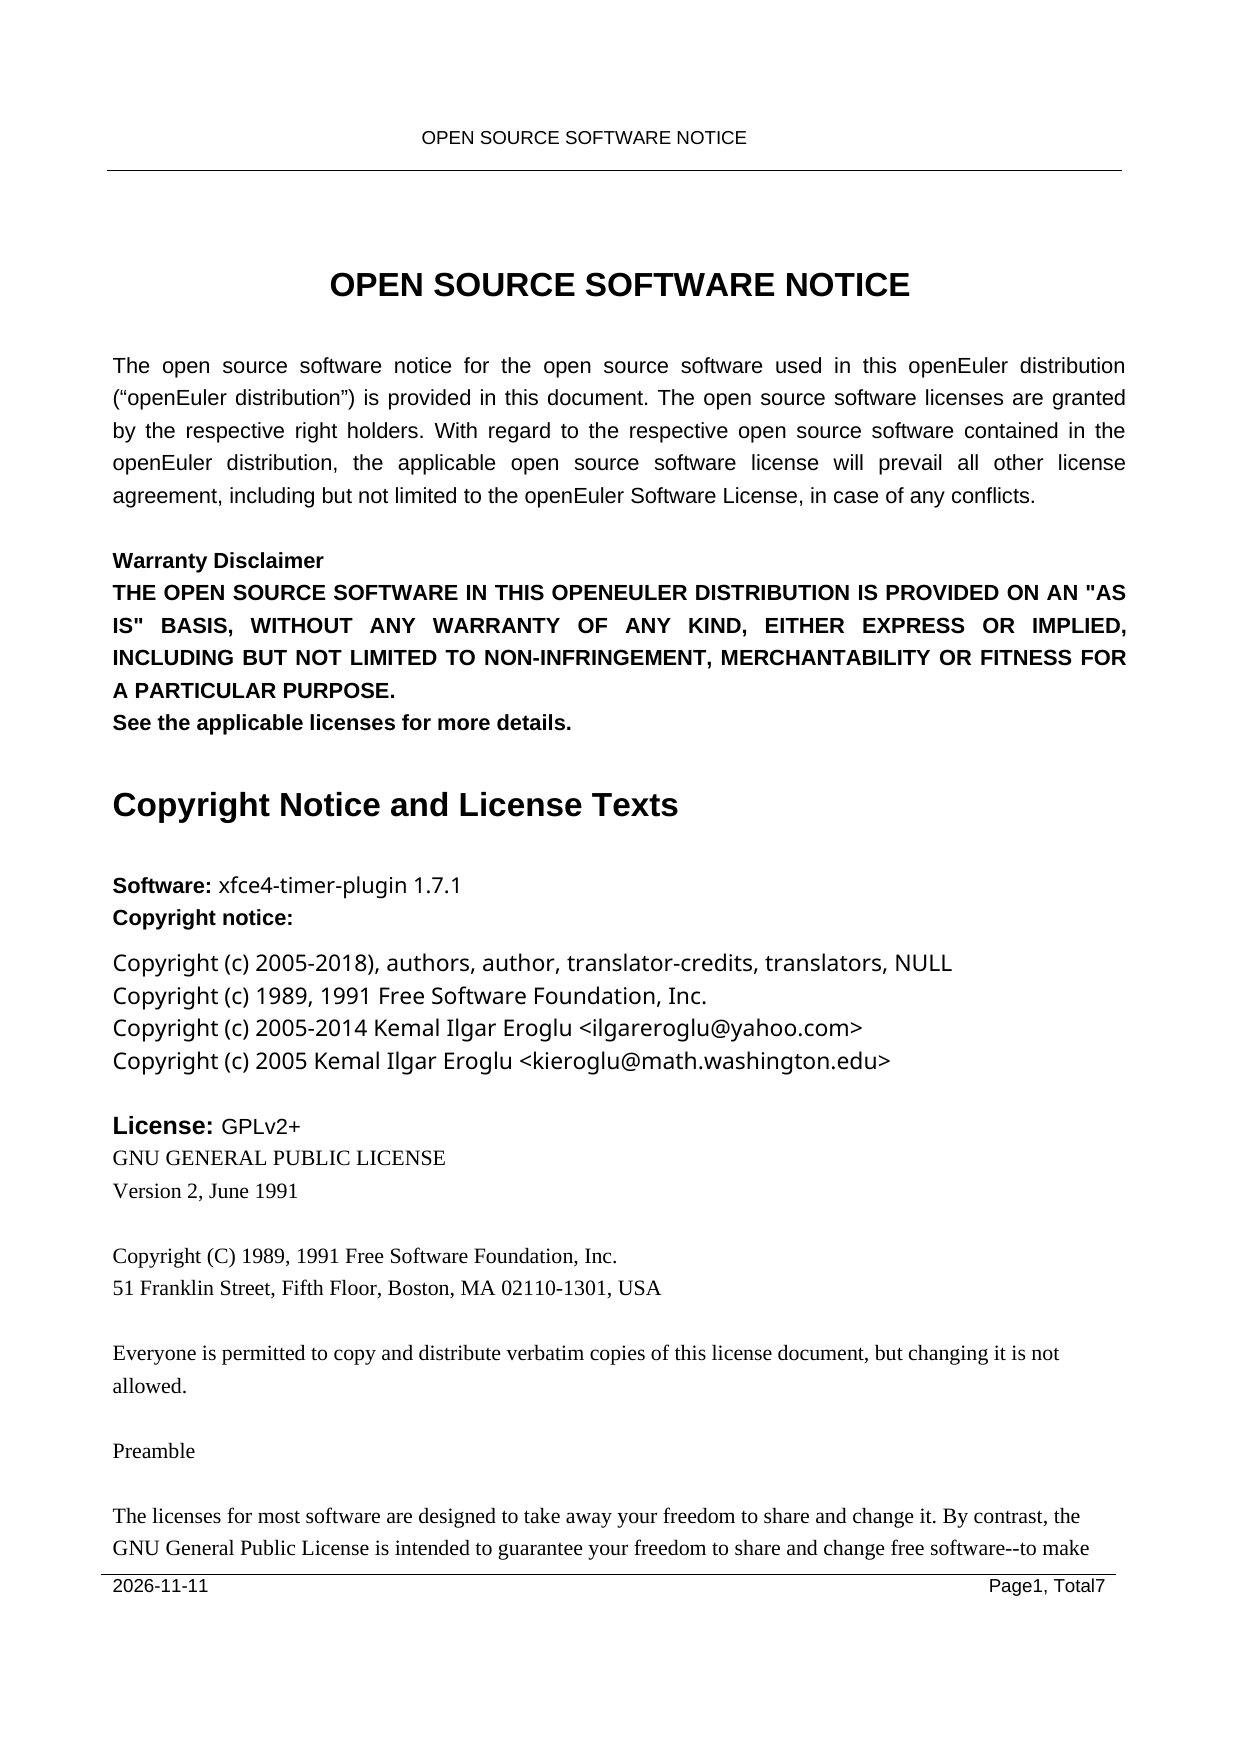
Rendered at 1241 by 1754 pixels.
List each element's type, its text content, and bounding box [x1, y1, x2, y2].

text Copyright notice: [112, 901, 1128, 934]
text Warranty Disclaimer [112, 544, 1128, 576]
text Copyright (c) 2005-2018), authors, author, translator-credits, translators, NULL Copyright (c) 1989, 1991 Free Software Foundation, Inc. Copyright (c) 2005-2014 Kemal Ilgar Eroglu <ilgareroglu@yahoo.com> Copyright (c) 2005 Kemal Ilgar Eroglu <kieroglu@math.washington.edu> [112, 947, 1128, 1109]
text License: GPLv2+ [112, 1109, 1128, 1142]
text The open source software notice for the open source software used in this openEuler distribution (“openEuler distribution”) is provided in this document. The open source software licenses are granted by the respective right holders. With regard to the respective open source software contained in the openEuler distribution, the applicable open source software license will prevail all other license agreement, including but not limited to the openEuler Software License, in case of any conflicts. [112, 349, 1128, 511]
text OPEN SOURCE SOFTWARE NOTICE [112, 251, 1128, 316]
text THE OPEN SOURCE SOFTWARE IN THIS OPENEULER DISTRIBUTION IS PROVIDED ON AN "AS IS" BASIS, WITHOUT ANY WARRANTY OF ANY KIND, EITHER EXPRESS OR IMPLIED, INCLUDING BUT NOT LIMITED TO NON-INFRINGEMENT, MERCHANTABILITY OR FITNESS FOR A PARTICULAR PURPOSE. See the applicable licenses for more details. [112, 576, 1128, 739]
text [112, 1142, 1128, 1564]
text Copyright Notice and License Texts [112, 771, 1128, 836]
title Software: xfce4-timer-plugin 1.7.1 [112, 869, 1128, 901]
